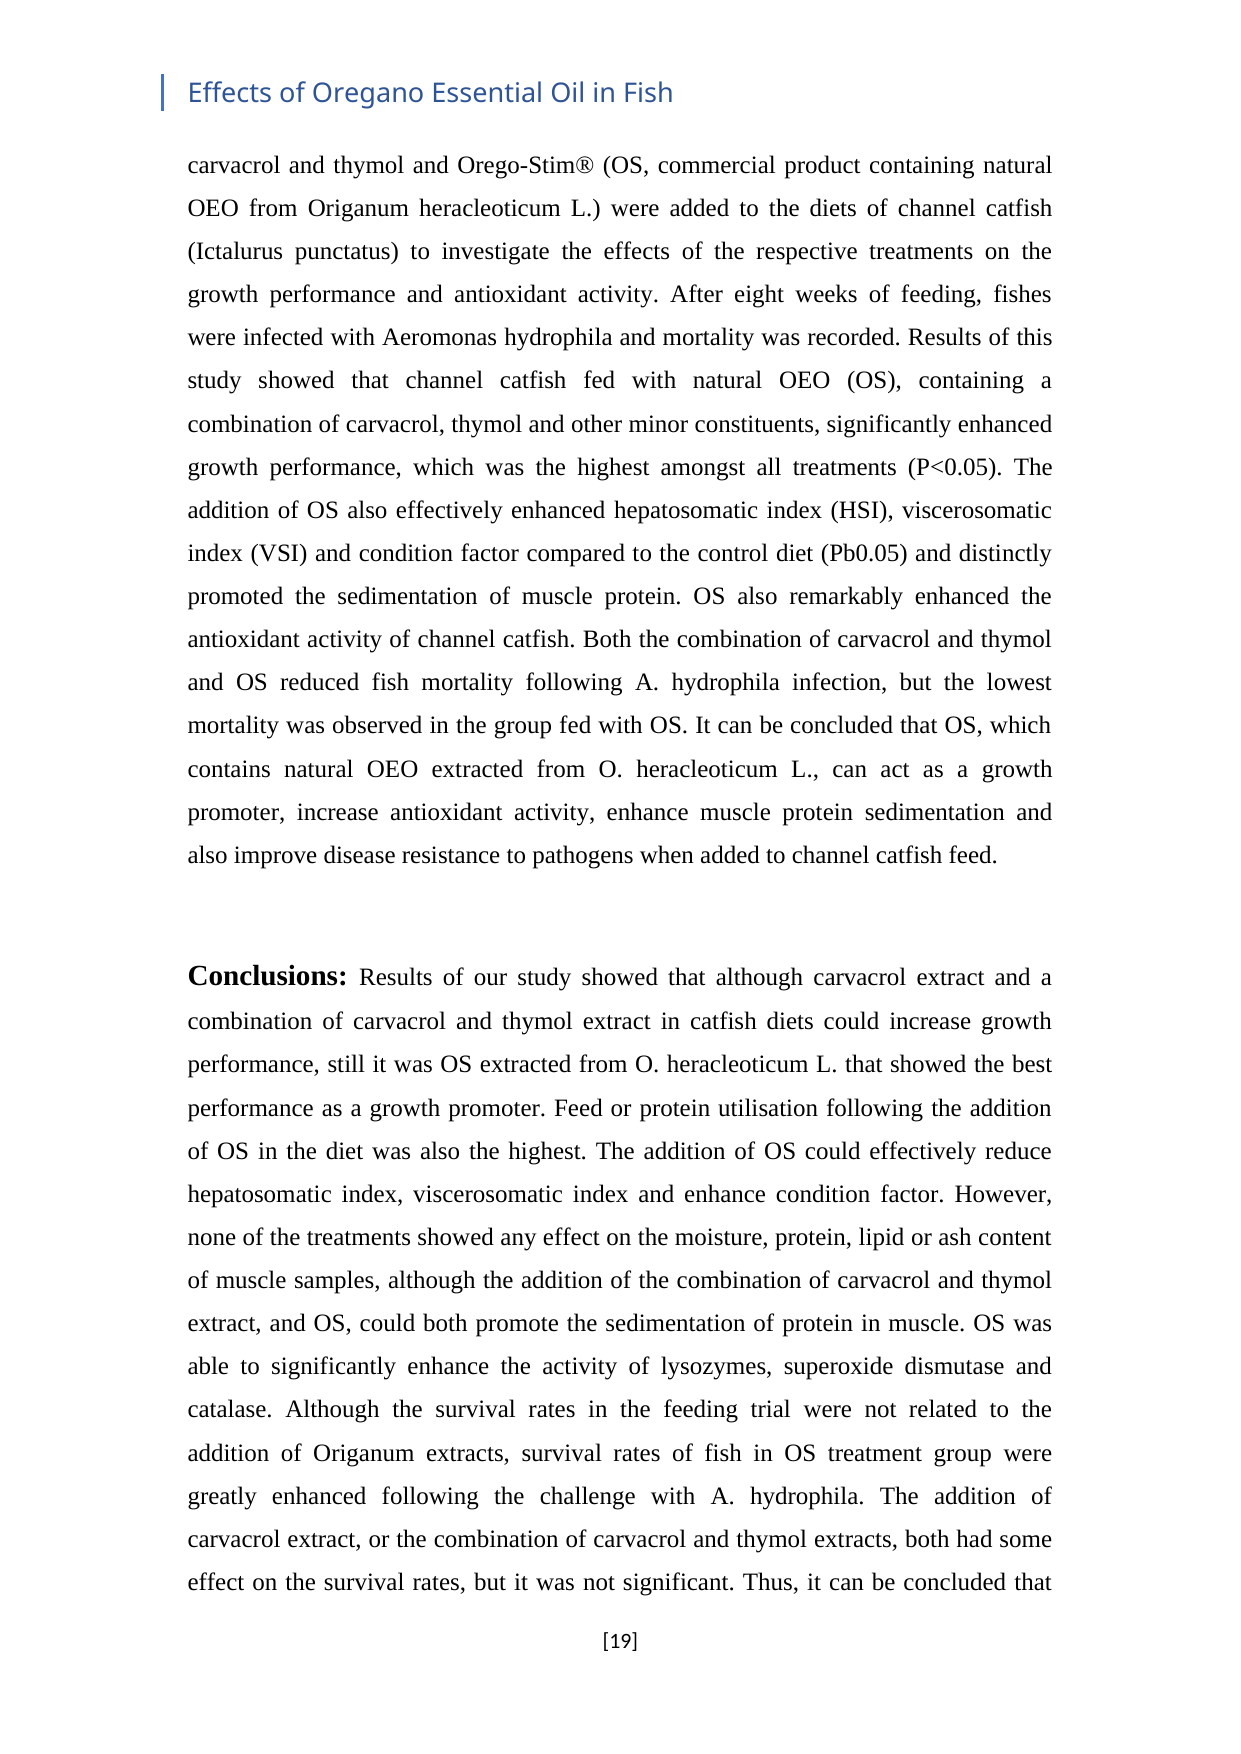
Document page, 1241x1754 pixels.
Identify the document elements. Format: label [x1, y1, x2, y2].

text [187, 958, 1053, 1596]
text [187, 150, 1053, 869]
